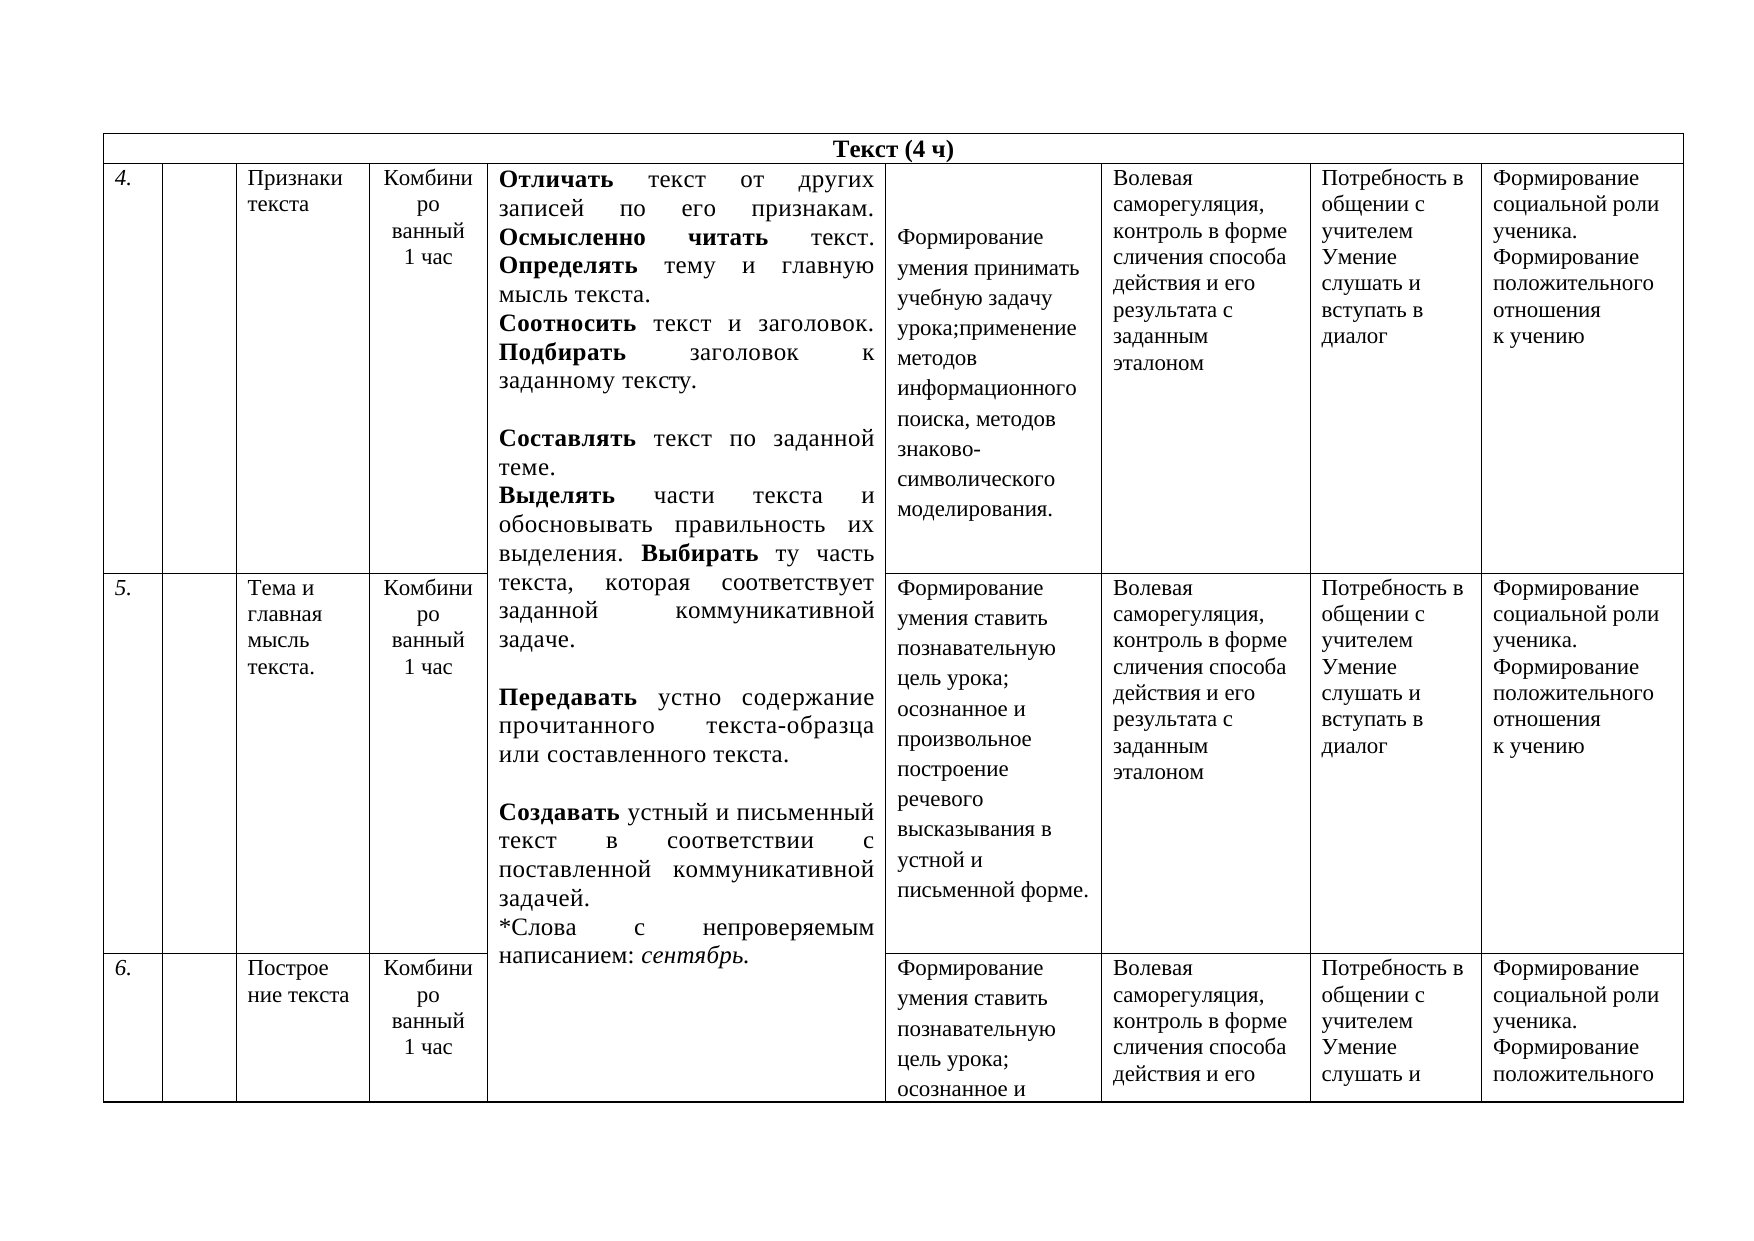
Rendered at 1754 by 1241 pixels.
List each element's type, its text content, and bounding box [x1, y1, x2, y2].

table_cell Построе ние текста [237, 954, 369, 1101]
table_cell Волевая саморегуляция, контроль в форме сличения способа действия и его результата с заданным эталоном [1102, 574, 1310, 953]
table_cell Волевая саморегуляция, контроль в форме сличения способа действия и его результата с заданным эталоном [1102, 164, 1310, 573]
table_cell Отличать текст от других записей по его признакам. Осмысленно читать текст. Определять тему и главную мысль текста. Соотносить текст и заголовок. Подбирать заголовок к заданному тексту. Составлять текст по заданной теме. Выделять части текста и обосновывать правильность их выделения. Выбирать ту часть текста, которая соответствует заданной коммуникативной задаче. Передавать устно содержание прочитанного текста-образца или составленного текста. Создавать устный и письменный текст в соответствии с поставленной коммуникативной задачей. *Слова с непроверяемым написанием: сентябрь. [488, 164, 885, 1101]
table_cell Признаки текста [237, 164, 369, 573]
table_cell [163, 164, 236, 573]
table_cell Формирование умения принимать учебную задачу урока;применение методов информационного поиска, методов знаково- символического моделирования. [886, 164, 1101, 573]
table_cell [886, 954, 1101, 1101]
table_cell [1482, 164, 1683, 573]
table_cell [1311, 954, 1481, 1101]
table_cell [370, 954, 487, 1101]
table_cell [1311, 164, 1481, 573]
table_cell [1482, 954, 1683, 1101]
table_cell Комбиниро ванный 1 час [370, 164, 487, 573]
table_cell [163, 574, 236, 953]
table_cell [1102, 954, 1310, 1101]
table_cell Тема и главная мысль текста. [237, 574, 369, 953]
table_cell [104, 164, 162, 573]
table_cell [163, 954, 236, 1101]
table_cell Формирование социальной роли ученика. Формирование положительного отношения к учению [1482, 574, 1683, 953]
table_cell [104, 574, 162, 953]
table_cell Комбиниро ванный 1 час [370, 574, 487, 953]
table_cell Потребность в общении с учителем Умение слушать и вступать в диалог [1311, 574, 1481, 953]
table_cell Текст (4 ч) [104, 134, 1683, 163]
table_cell Формирование умения ставить познавательную цель урока; осознанное и произвольное построение речевого высказывания в устной и письменной форме. [886, 574, 1101, 953]
table_cell [104, 954, 162, 1101]
